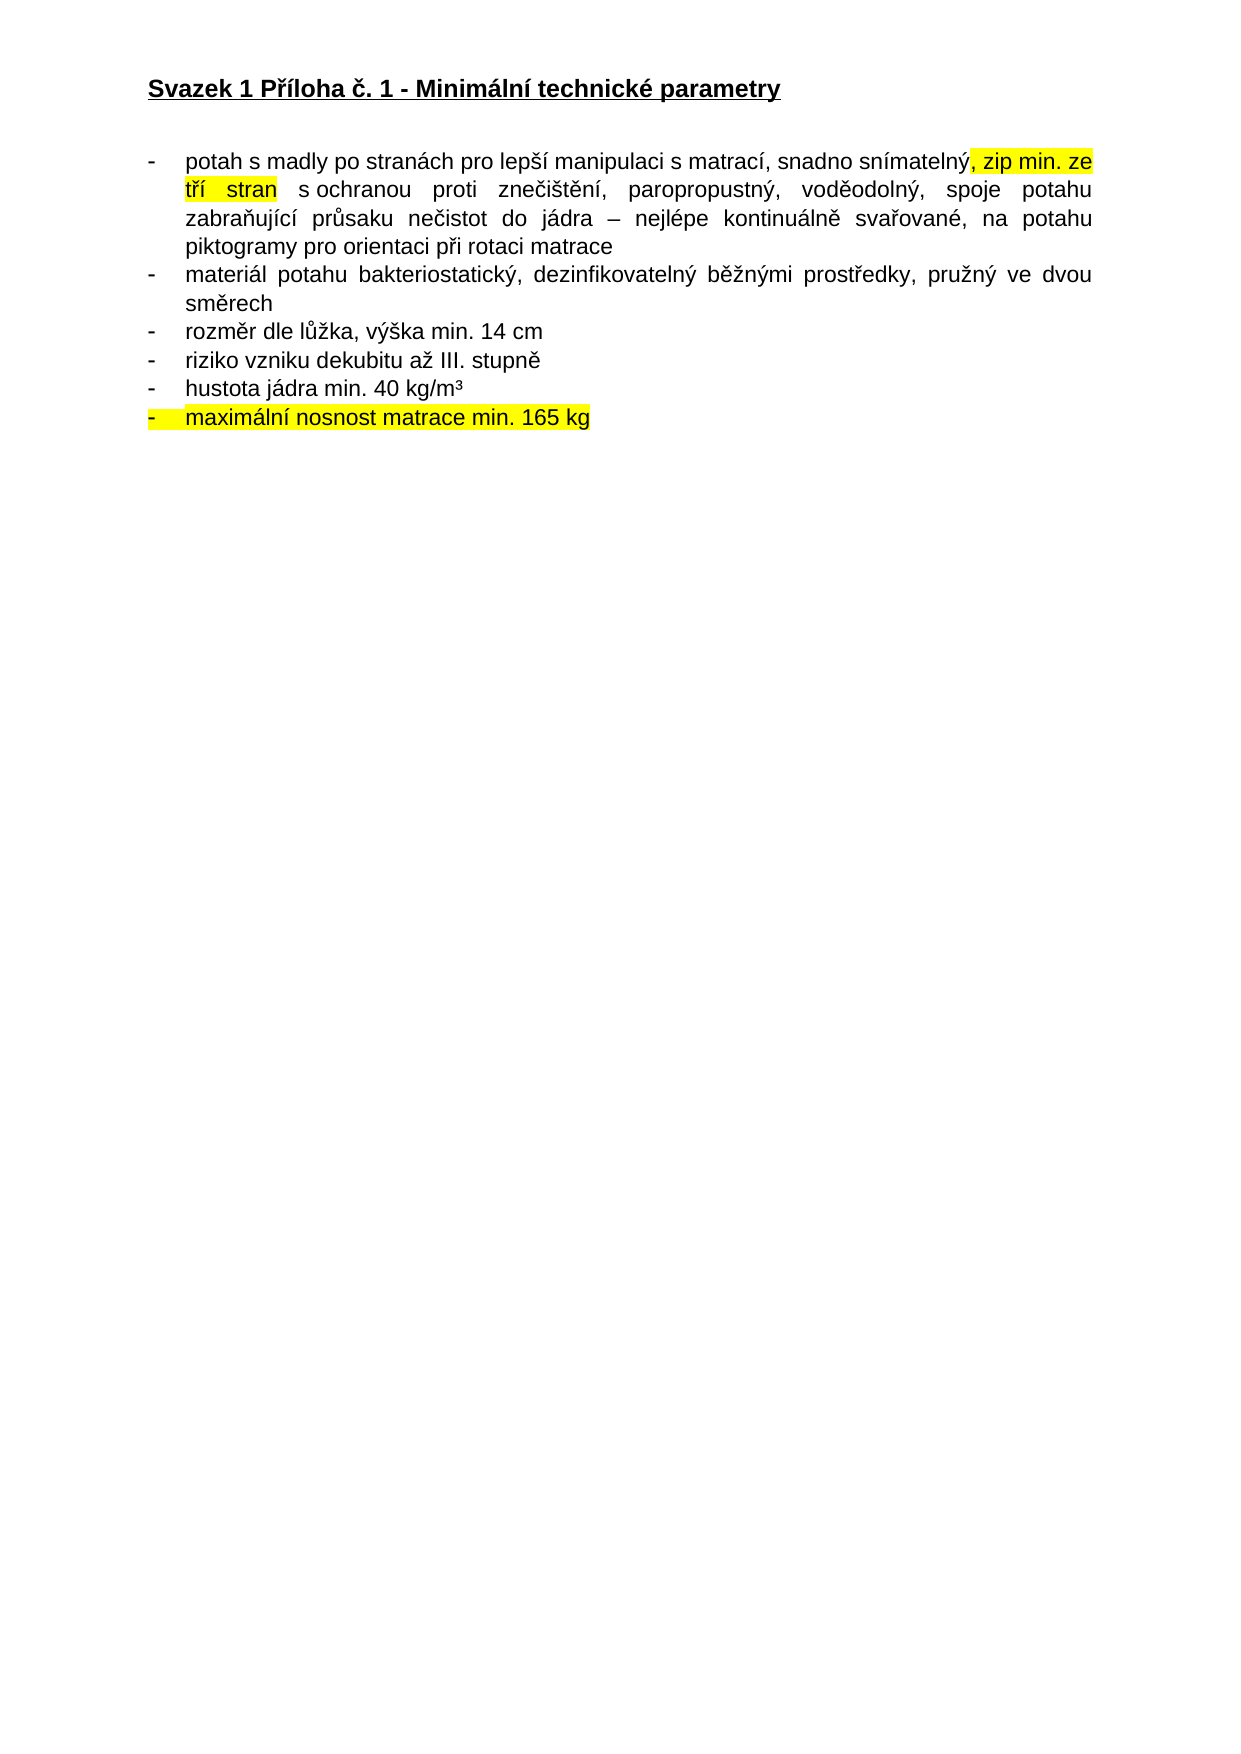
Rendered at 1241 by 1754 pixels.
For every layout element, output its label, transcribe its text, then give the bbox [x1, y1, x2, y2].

list materiál potahu bakteriostatický, dezinfikovatelný běžnými prostředky, pružný ve dvou směrech [148, 261, 1093, 316]
list maximální nosnost matrace min. 165 kg [148, 403, 1093, 430]
list rozměr dle lůžka, výška min. 14 cm [148, 318, 1093, 344]
list potah s madly po stranách pro lepší manipulaci s matrací, snadno snímatelný, zip min. ze tří stran s ochranou proti znečištění, paropropustný, voděodolný, spoje potahu zabraňující průsaku nečistot do jádra – nejlépe kontinuálně svařované, na potahu piktogramy pro orientaci při rotaci matrace [148, 148, 1093, 259]
list hustota jádra min. 40 kg/m³ [148, 375, 1093, 401]
list riziko vzniku dekubitu až III. stupně [148, 347, 1093, 373]
